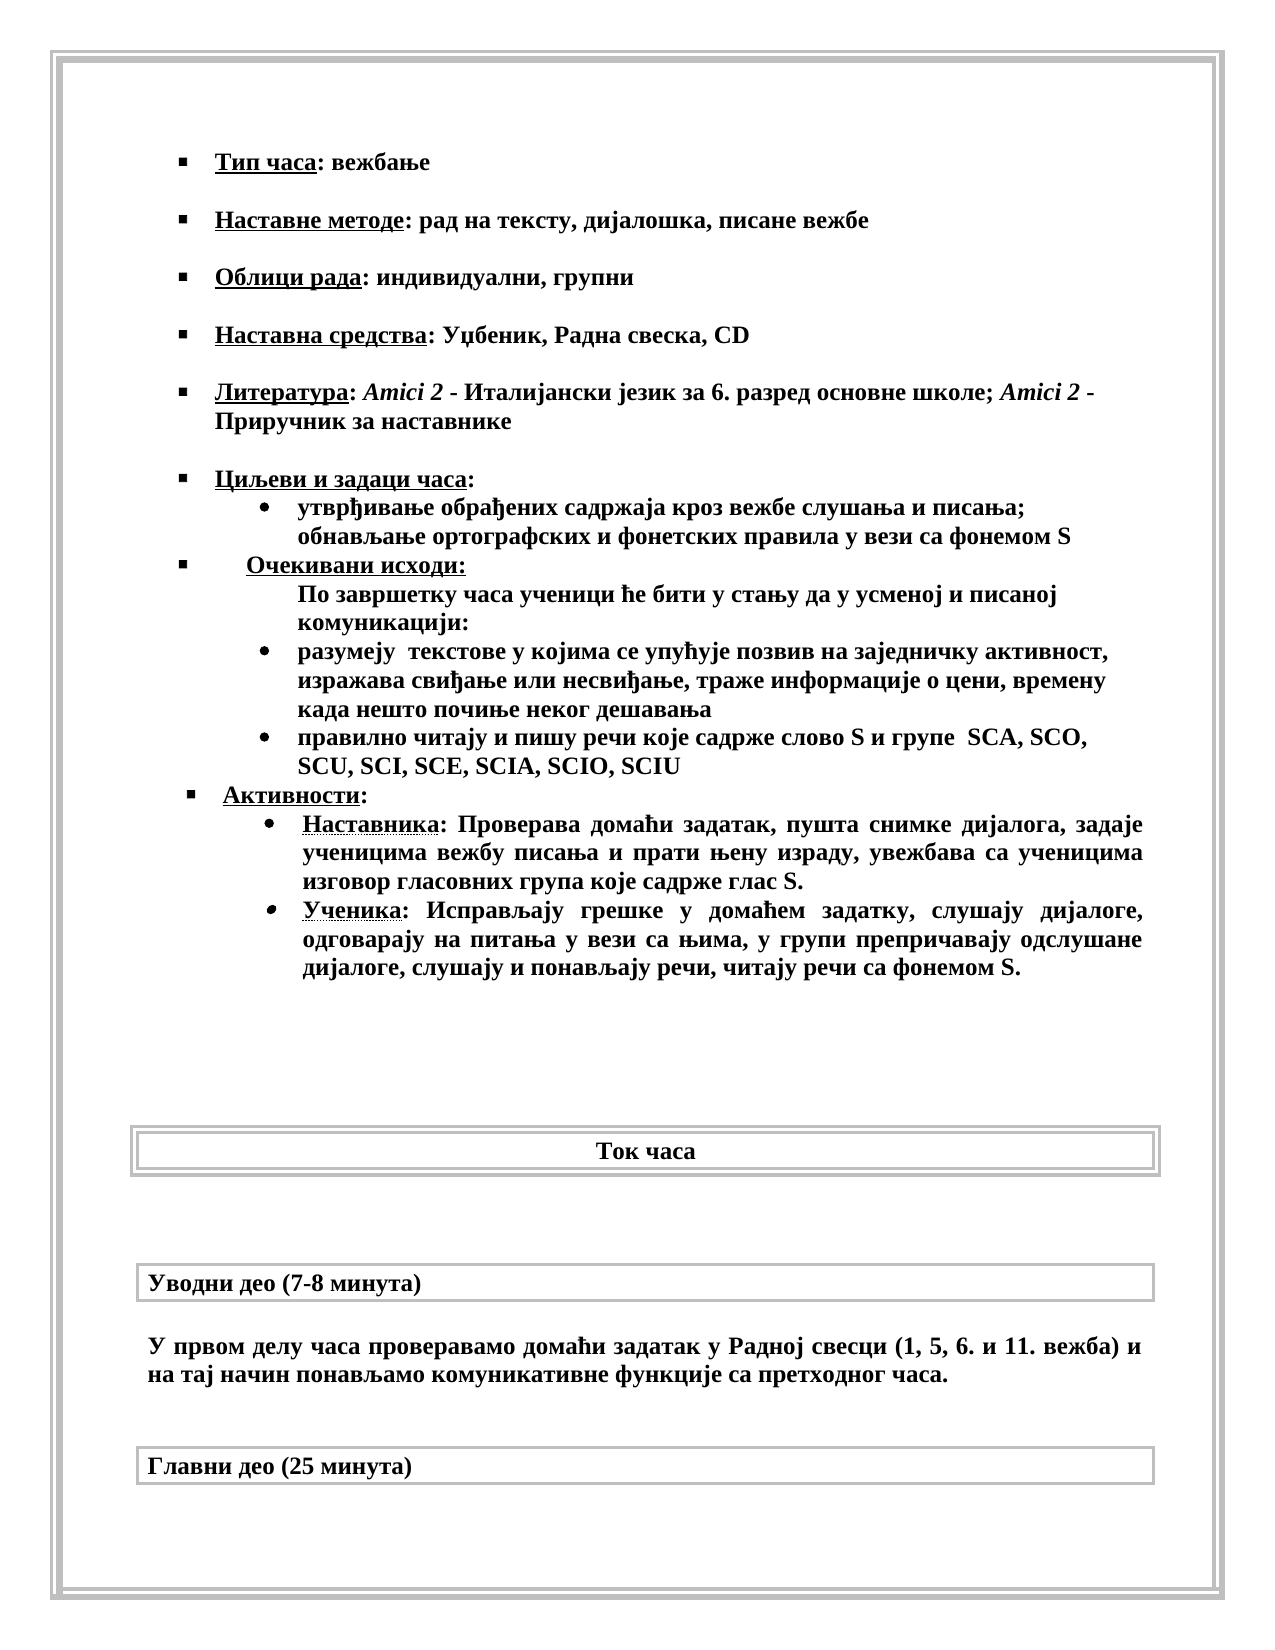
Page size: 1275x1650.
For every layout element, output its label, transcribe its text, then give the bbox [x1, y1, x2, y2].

list Ученика: Исправљају грешке у домаћем задатку, слушају дијалоге, одговарају на питања у вези са њима, у групи препричавају одслушане дијалоге, слушају и понављају речи, читају речи са фонемом S. [265, 895, 1144, 981]
list разумеју текстове у којима се упућује позвив на заједничку активност, изражава свиђање или несвиђање, траже информације о цени, времену када нешто почиње неког дешавања [260, 636, 1144, 722]
list Циљеви и задаци часа: [177, 464, 1144, 492]
list Очекивани исходи: [177, 550, 1144, 579]
list По завршетку часа ученици ће бити у стању да у усменој и писаној комуникацији: [297, 579, 1144, 636]
list Тип часа: вежбање [177, 147, 1144, 176]
list Наставна средства: Уџбеник, Радна свеска, CD [177, 320, 1144, 349]
list Активности: [185, 780, 1144, 809]
list Наставне методе: рад на тексту, дијалошка, писане вежбе [177, 205, 1144, 234]
list Облици рада: индивидуални, групни [177, 262, 1144, 291]
text Главни део (25 минута) [139, 1449, 1152, 1482]
list утврђивање обрађених садржаја кроз вежбе слушања и писања; обнављање ортографских и фонетских правила у вези са фонемом S [260, 492, 1144, 550]
list правилно читају и пишу речи које садрже слово S и групе SCA, SCO, SCU, SCI, SCE, SCIA, SCIO, SCIU [260, 722, 1144, 780]
list Наставника: Проверава домаћи задатак, пушта снимке дијалога, задаје ученицима вежбу писања и прати њену израду, увежбава са ученицима изговор гласовних група које садрже глас S. [265, 809, 1144, 895]
text Уводни део (7-8 минута) [139, 1266, 1152, 1299]
text Ток часа [133, 1128, 1158, 1173]
list Литература: Amici 2 - Италијански језик за 6. pазред основне школе; Amici 2 - Приручник за наставнике [177, 377, 1144, 435]
text У првом делу часа проверавамо домаћи задатак у Радној свесци (1, 5, 6. и 11. вежба) и на тај начин понављамо комуникативне функције са претходног часа. [147, 1331, 1144, 1388]
